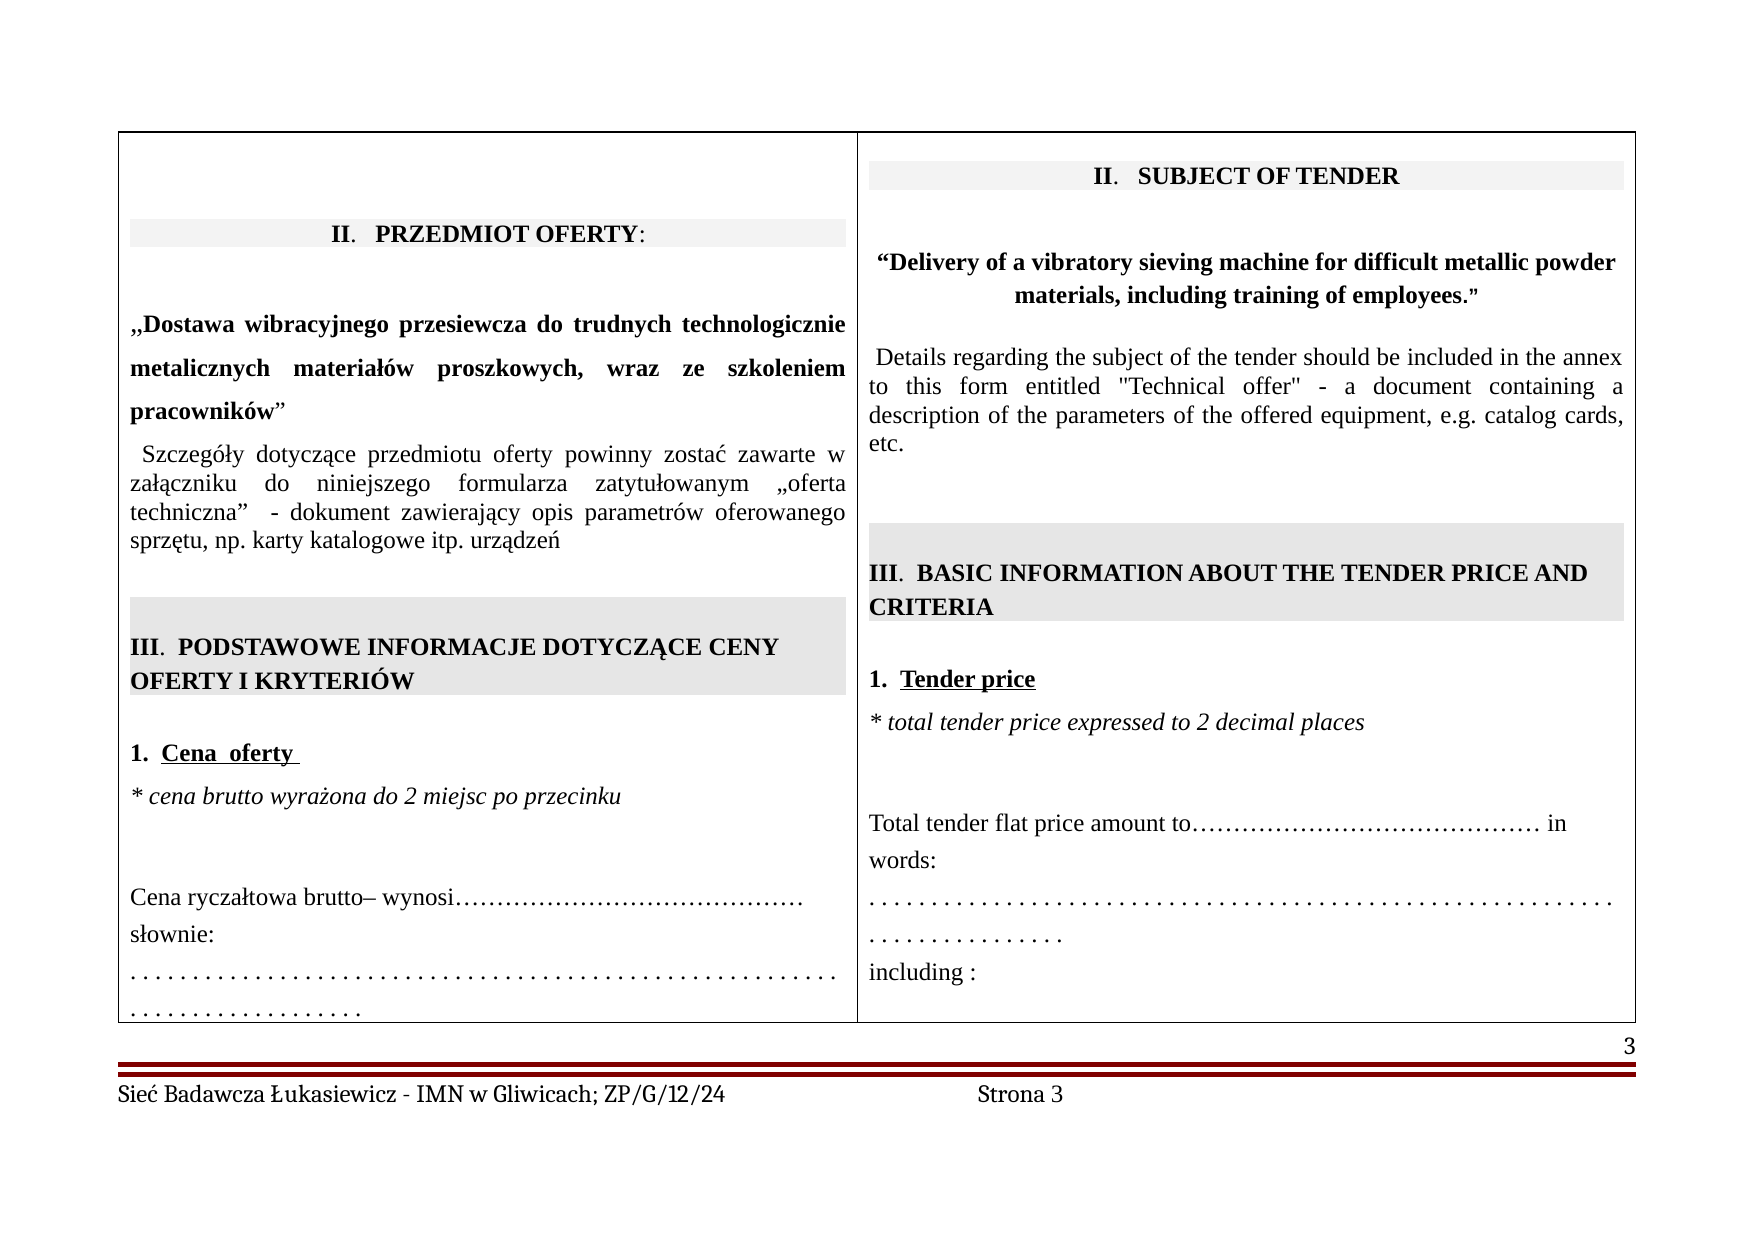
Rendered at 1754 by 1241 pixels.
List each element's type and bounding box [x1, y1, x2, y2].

table_header [858, 133, 1635, 1022]
table_header [119, 133, 857, 1022]
